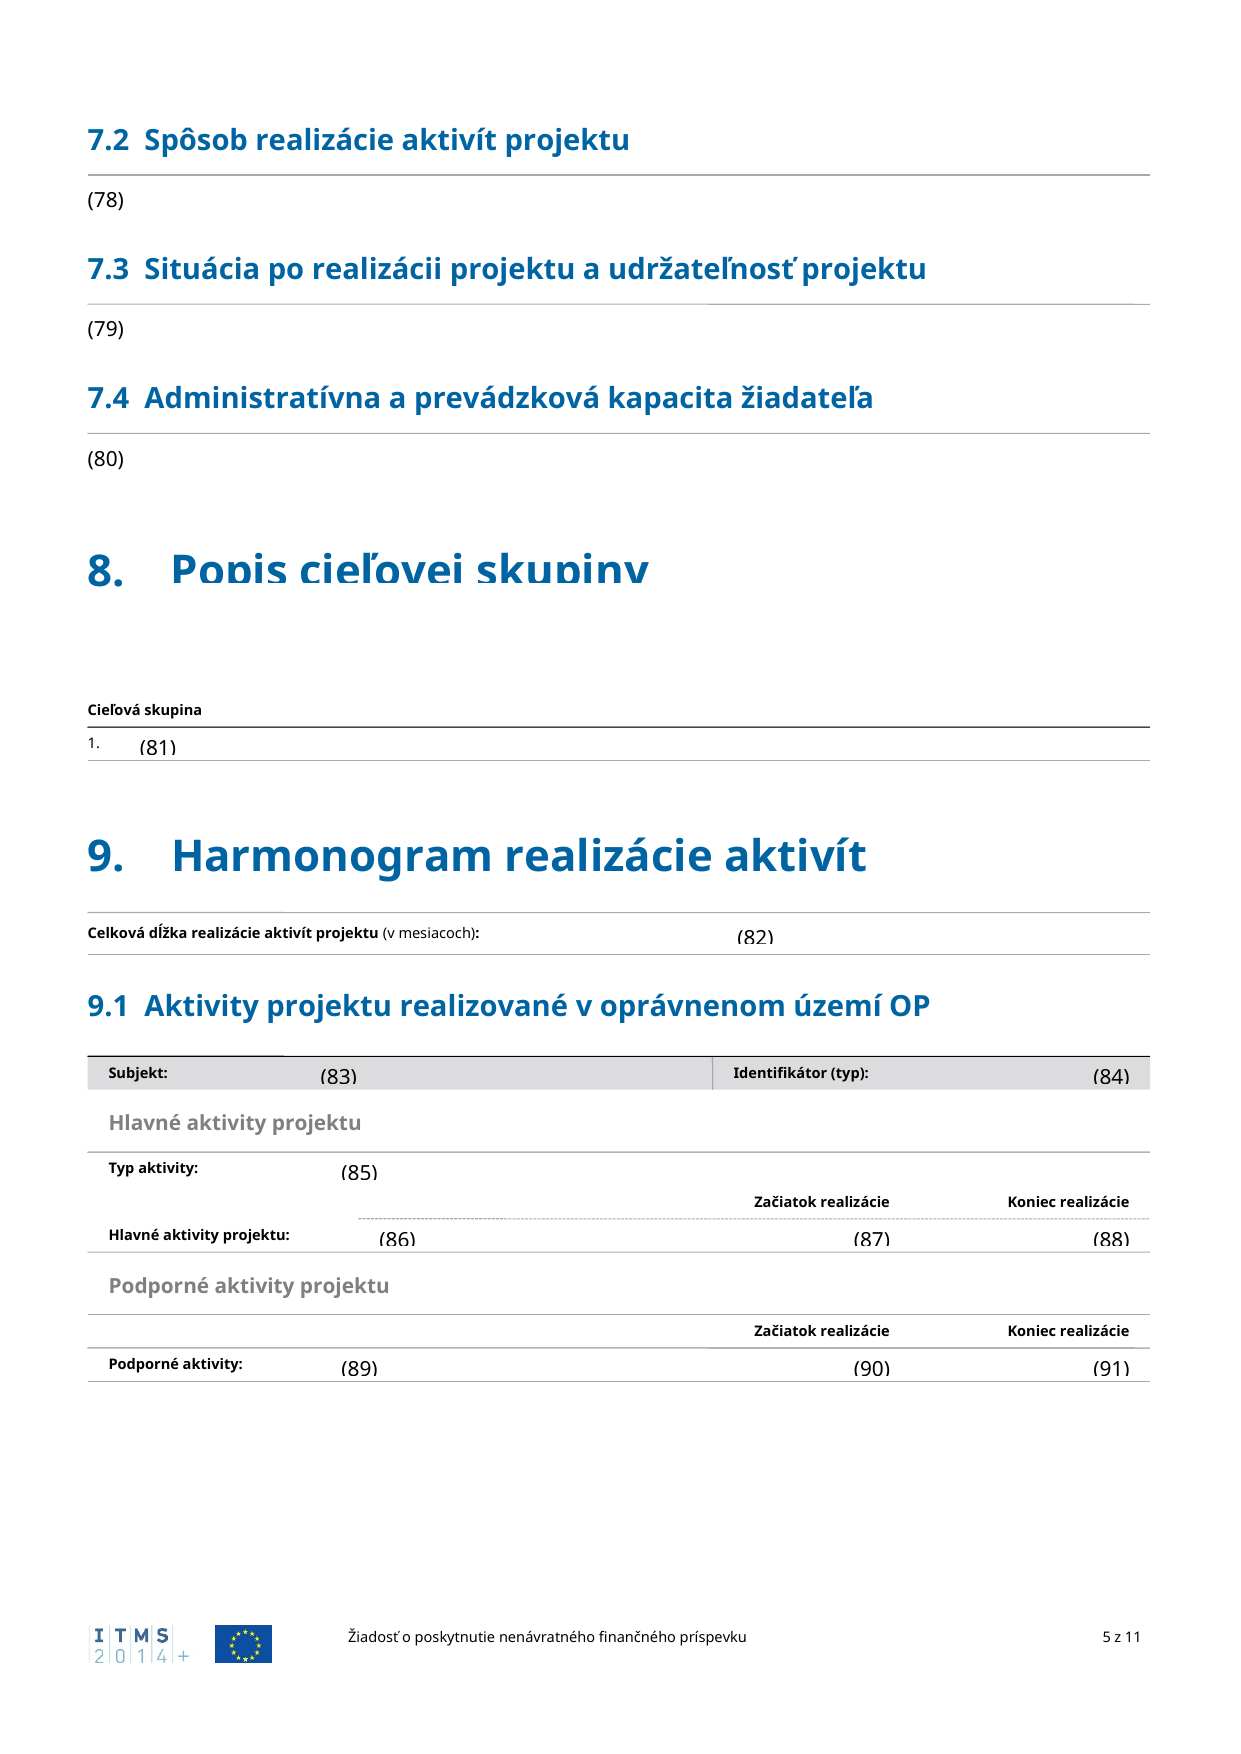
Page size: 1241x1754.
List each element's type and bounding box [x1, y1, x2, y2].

picture [87, 1625, 272, 1662]
